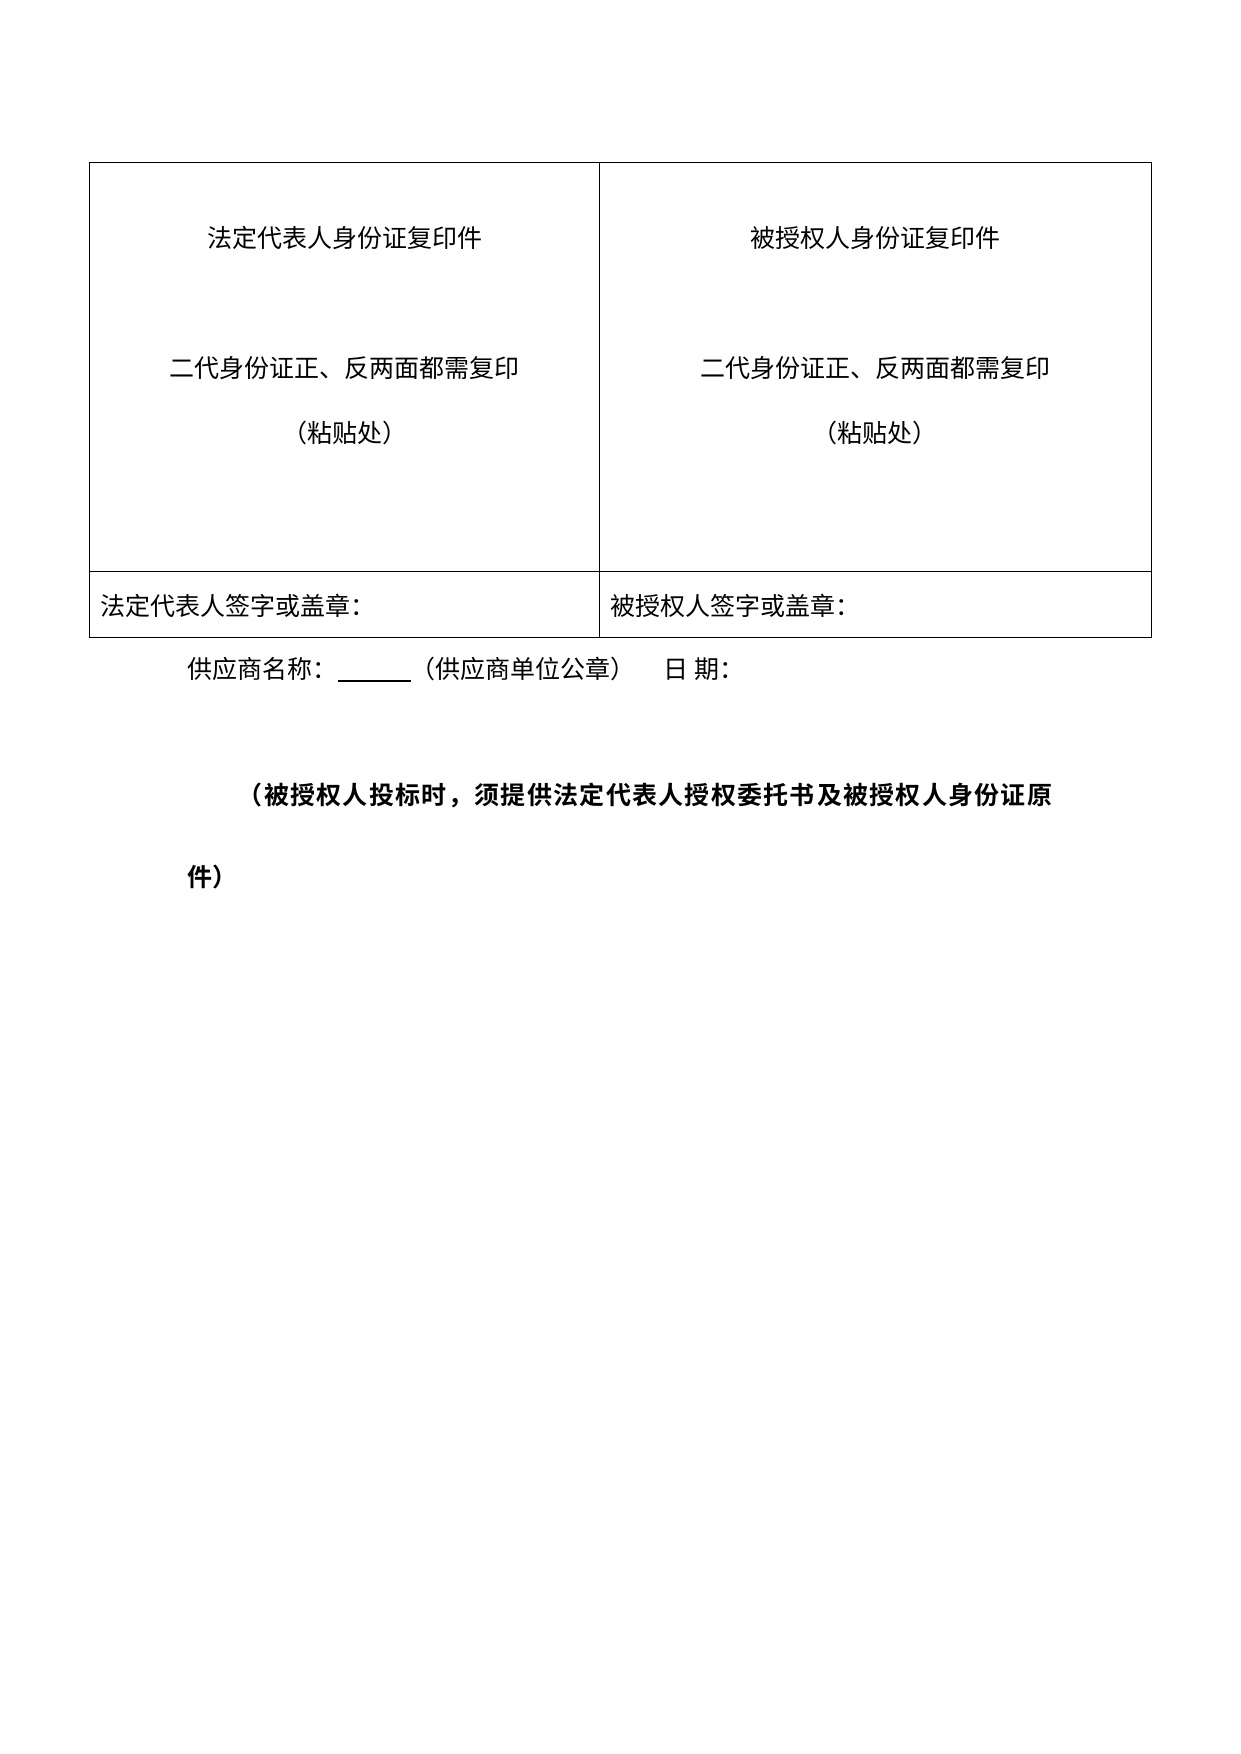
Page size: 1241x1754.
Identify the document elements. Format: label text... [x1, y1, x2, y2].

text （被授权人投标时，须提供法定代表人授权委托书及被授权人身份证原件） [187, 761, 1053, 908]
table_cell 法定代表人身份证复印件 二代身份证正、反两面都需复印 （粘贴处） [90, 163, 599, 571]
table_cell 被授权人身份证复印件 二代身份证正、反两面都需复印 （粘贴处） [600, 163, 1151, 571]
text 供应商名称： （供应商单位公章） 日 期： [187, 638, 1053, 688]
table_cell 被授权人签字或盖章： [600, 572, 1151, 637]
table_cell 法定代表人签字或盖章： [90, 572, 599, 637]
